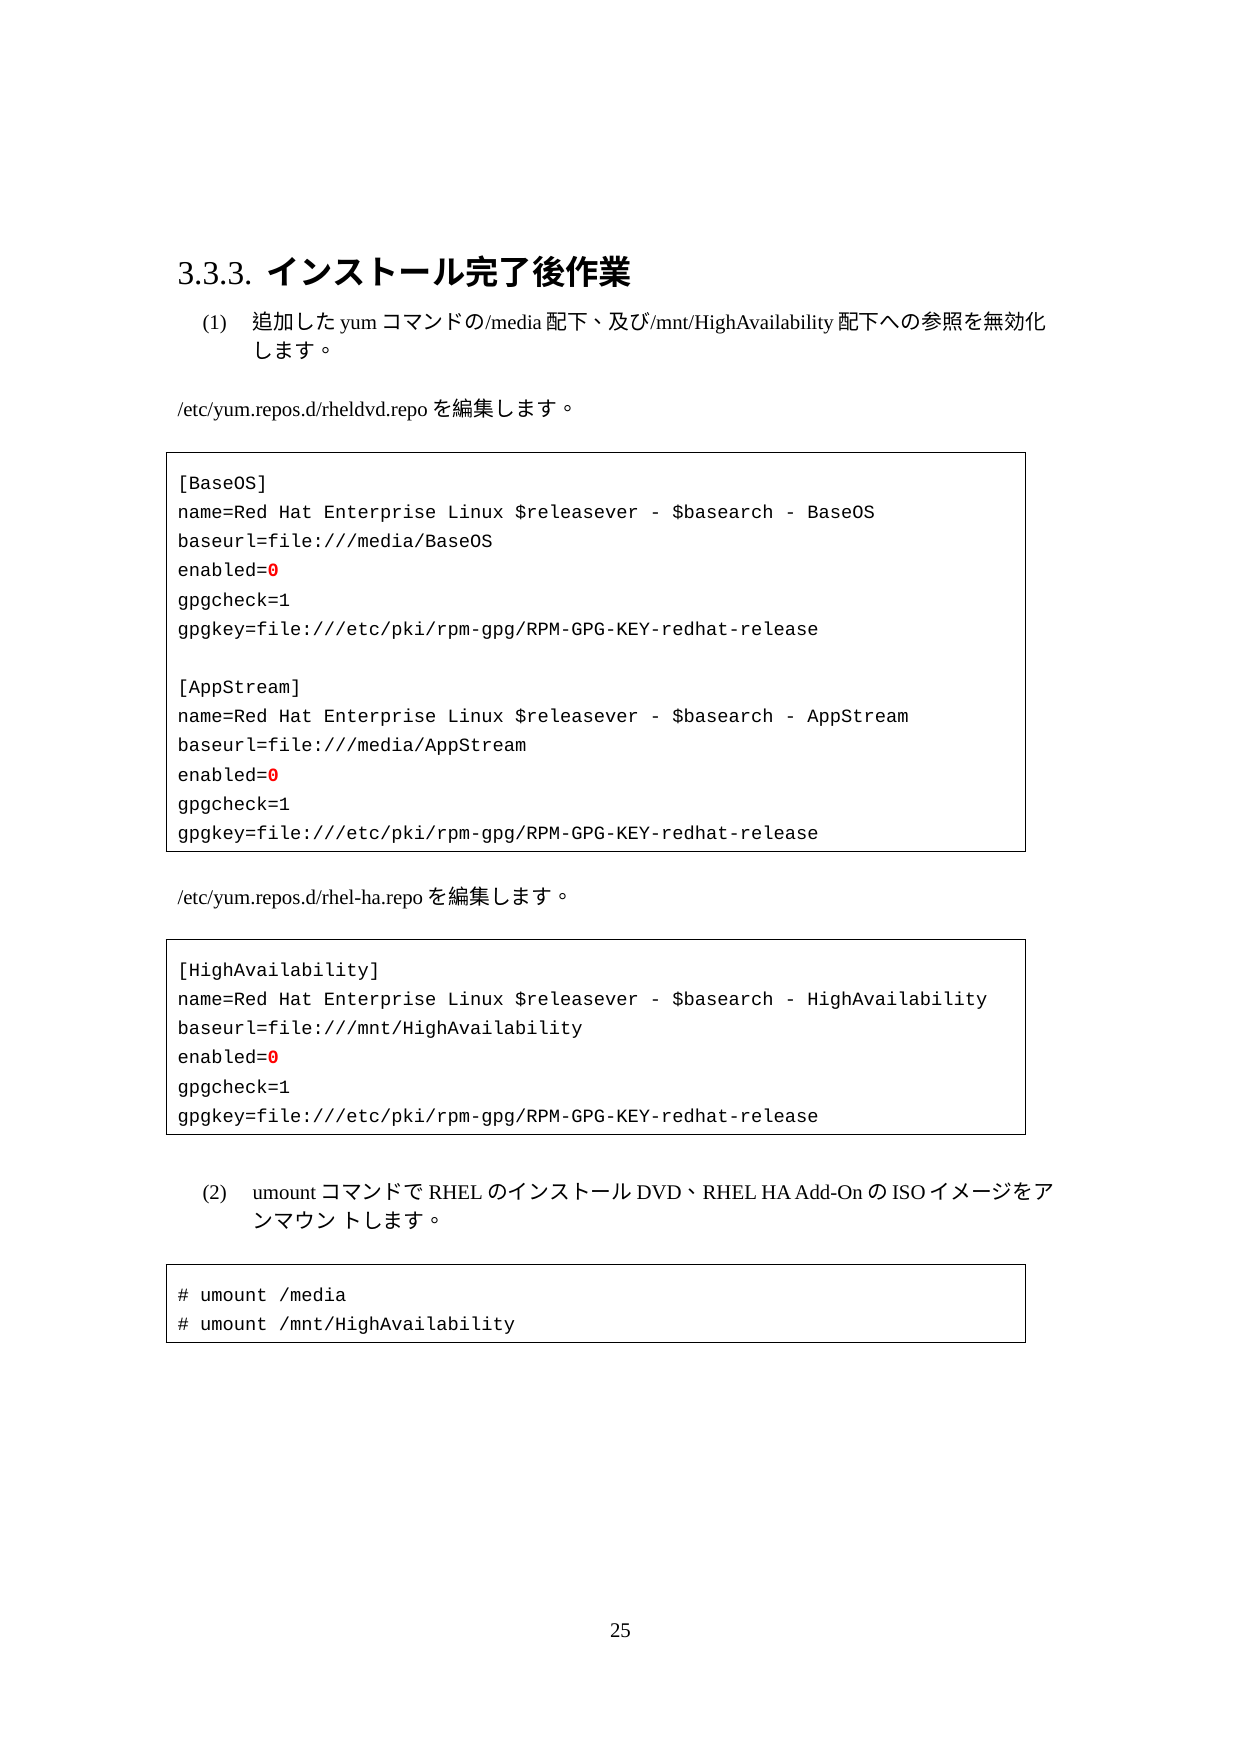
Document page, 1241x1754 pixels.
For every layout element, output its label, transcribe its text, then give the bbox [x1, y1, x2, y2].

text /etc/yum.repos.d/rhel-ha.repoを編集します。 [177, 881, 1054, 910]
table_header # umount /media # umount /mnt/HighAvailability [167, 1265, 1025, 1342]
table_header [BaseOS] name=Red Hat Enterprise Linux $releasever - $basearch - BaseOS baseurl=file:///media/BaseOS enabled=0 gpgcheck=1 gpgkey=file:///etc/pki/rpm-gpg/RPM-GPG-KEY-redhat-release [AppStream] name=Red Hat Enterprise Linux $releasever - $basearch - AppStream baseurl=file:///media/AppStream enabled=0 gpgcheck=1 gpgkey=file:///etc/pki/rpm-gpg/RPM-GPG-KEY-redhat-release [167, 453, 1025, 851]
list 追加したyumコマンドの/media配下、及び/mnt/HighAvailability配下への参照を無効化します。 [202, 306, 1054, 365]
table_header [HighAvailability] name=Red Hat Enterprise Linux $releasever - $basearch - HighAvailability baseurl=file:///mnt/HighAvailability enabled=0 gpgcheck=1 gpgkey=file:///etc/pki/rpm-gpg/RPM-GPG-KEY-redhat-release [167, 940, 1025, 1134]
text /etc/yum.repos.d/rheldvd.repoを編集します。 [177, 394, 1054, 423]
list umountコマンドでRHELのインストールDVD、RHEL HA Add-OnのISOイメージをアンマウン トします。 [202, 1177, 1054, 1235]
subtitle インストール完了後作業 [177, 248, 1063, 294]
